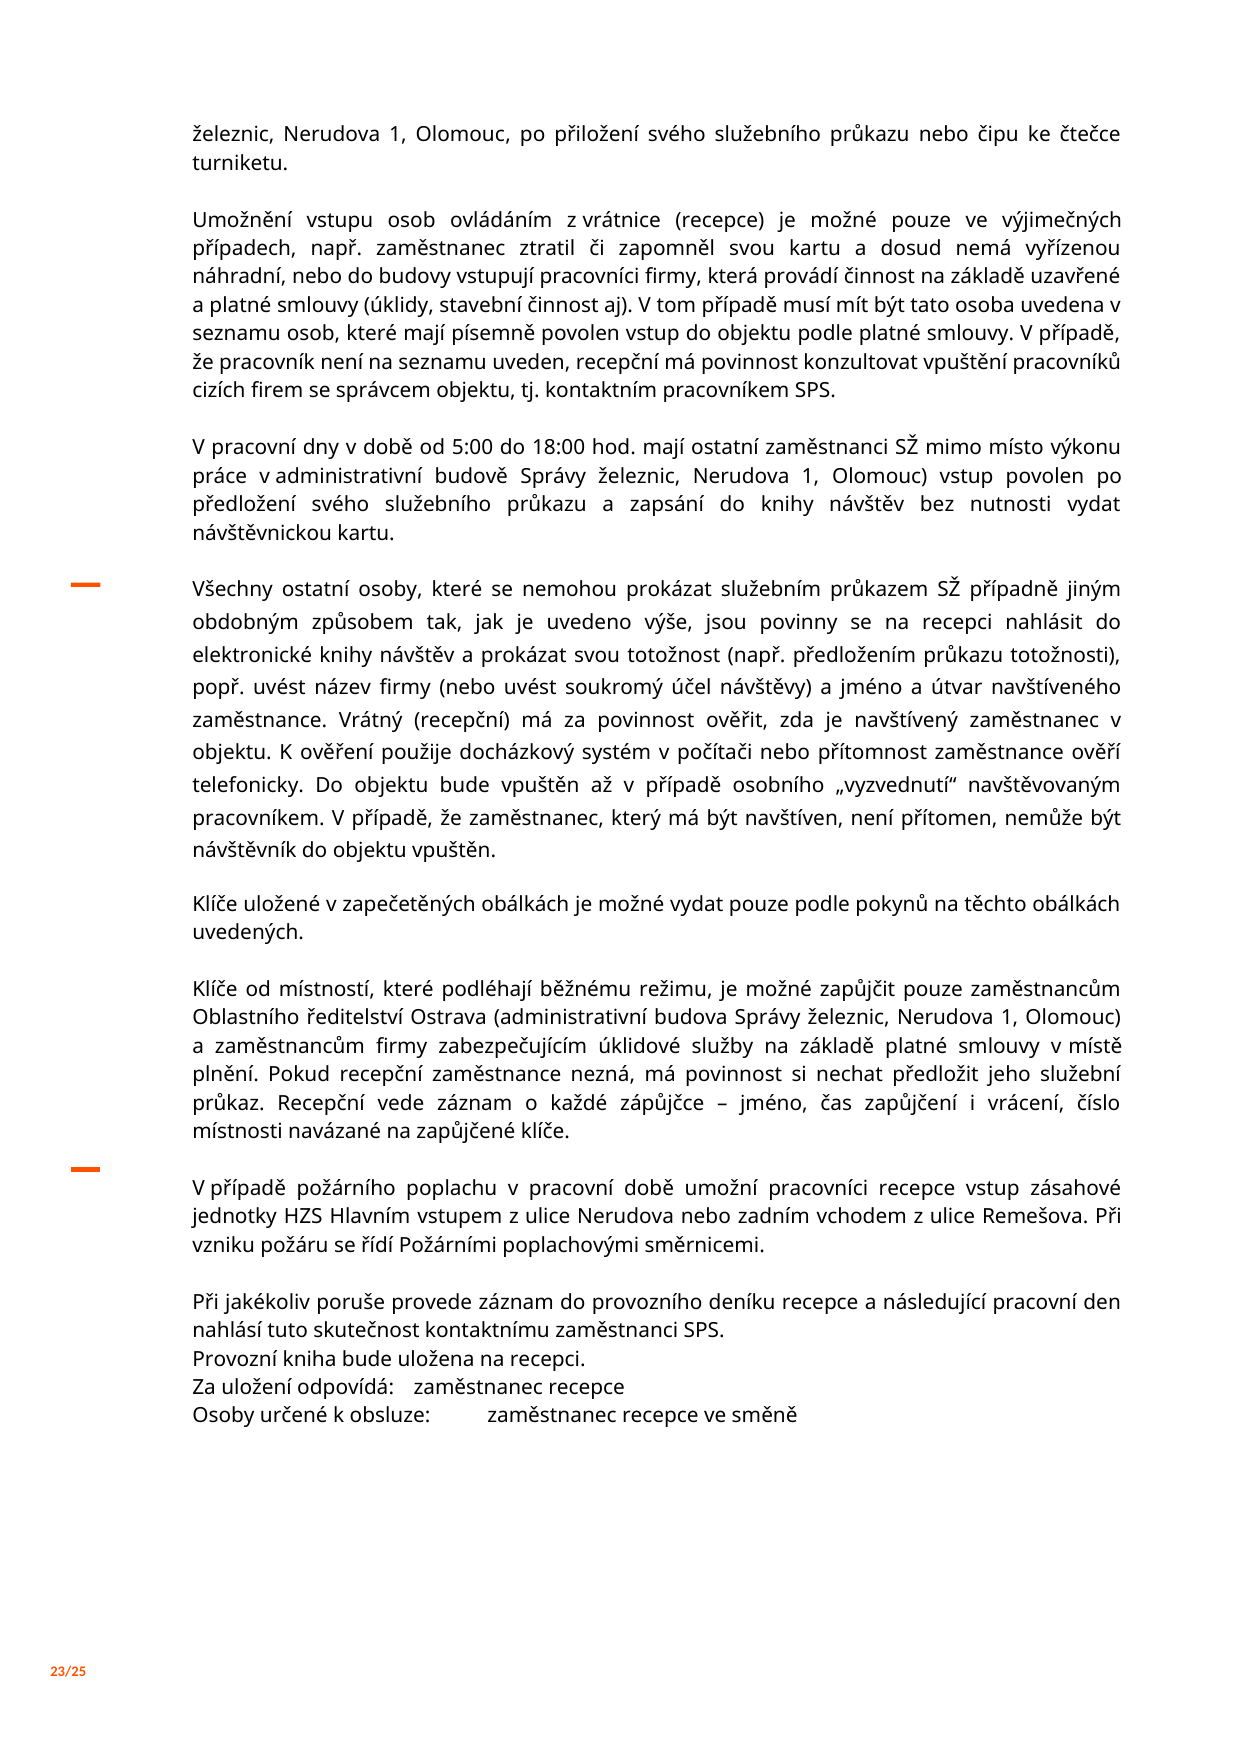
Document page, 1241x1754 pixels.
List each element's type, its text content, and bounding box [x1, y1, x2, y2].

text Všechny ostatní osoby, které se nemohou prokázat služebním průkazem SŽ případně jiným obdobným způsobem tak, jak je uvedeno výše, jsou povinny se na recepci nahlásit do elektronické knihy návštěv a prokázat svou totožnost (např. předložením průkazu totožnosti), popř. uvést název firmy (nebo uvést soukromý účel návštěvy) a jméno a útvar navštíveného zaměstnance. Vrátný (recepční) má za povinnost ověřit, zda je navštívený zaměstnanec v objektu. K ověření použije docházkový systém v počítači nebo přítomnost zaměstnance ověří telefonicky. Do objektu bude vpuštěn až v případě osobního „vyzvednutí“ navštěvovaným pracovníkem. V případě, že zaměstnanec, který má být navštíven, není přítomen, nemůže být návštěvník do objektu vpuštěn. [192, 574, 1122, 864]
text Klíče od místností, které podléhají běžnému režimu, je možné zapůjčit pouze zaměstnancům Oblastního ředitelství Ostrava (administrativní budova Správy železnic, Nerudova 1, Olomouc) a zaměstnancům firmy zabezpečujícím úklidové služby na základě platné smlouvy v místě plnění. Pokud recepční zaměstnance nezná, má povinnost si nechat předložit jeho služební průkaz. Recepční vede záznam o každé zápůjčce – jméno, čas zapůjčení i vrácení, číslo místnosti navázané na zapůjčené klíče. [192, 974, 1122, 1145]
text V případě požárního poplachu v pracovní době umožní pracovníci recepce vstup zásahové jednotky HZS Hlavním vstupem z ulice Nerudova nebo zadním vchodem z ulice Remešova. Při vzniku požáru se řídí Požárními poplachovými směrnicemi. [192, 1173, 1122, 1258]
text Klíče uložené v zapečetěných obálkách je možné vydat pouze podle pokynů na těchto obálkách uvedených. [192, 889, 1122, 946]
text Za uložení odpovídá: zaměstnanec recepce [192, 1372, 1122, 1401]
text V pracovní dny v době od 5:00 do 18:00 hod. mají ostatní zaměstnanci SŽ mimo místo výkonu práce v administrativní budově Správy železnic, Nerudova 1, Olomouc) vstup povolen po předložení svého služebního průkazu a zapsání do knihy návštěv bez nutnosti vydat návštěvnickou kartu. [192, 432, 1122, 546]
text Umožnění vstupu osob ovládáním z vrátnice (recepce) je možné pouze ve výjimečných případech, např. zaměstnanec ztratil či zapomněl svou kartu a dosud nemá vyřízenou náhradní, nebo do budovy vstupují pracovníci firmy, která provádí činnost na základě uzavřené a platné smlouvy (úklidy, stavební činnost aj). V tom případě musí mít být tato osoba uvedena v seznamu osob, které mají písemně povolen vstup do objektu podle platné smlouvy. V případě, že pracovník není na seznamu uveden, recepční má povinnost konzultovat vpuštění pracovníků cizích firem se správcem objektu, tj. kontaktním pracovníkem SPS. [192, 205, 1122, 404]
text Osoby určené k obsluze: zaměstnanec recepce ve směně [192, 1401, 1122, 1429]
text Provozní kniha bude uložena na recepci. [192, 1344, 1122, 1372]
text Při jakékoliv poruše provede záznam do provozního deníku recepce a následující pracovní den nahlásí tuto skutečnost kontaktnímu zaměstnanci SPS. [192, 1287, 1122, 1344]
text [192, 119, 1122, 176]
